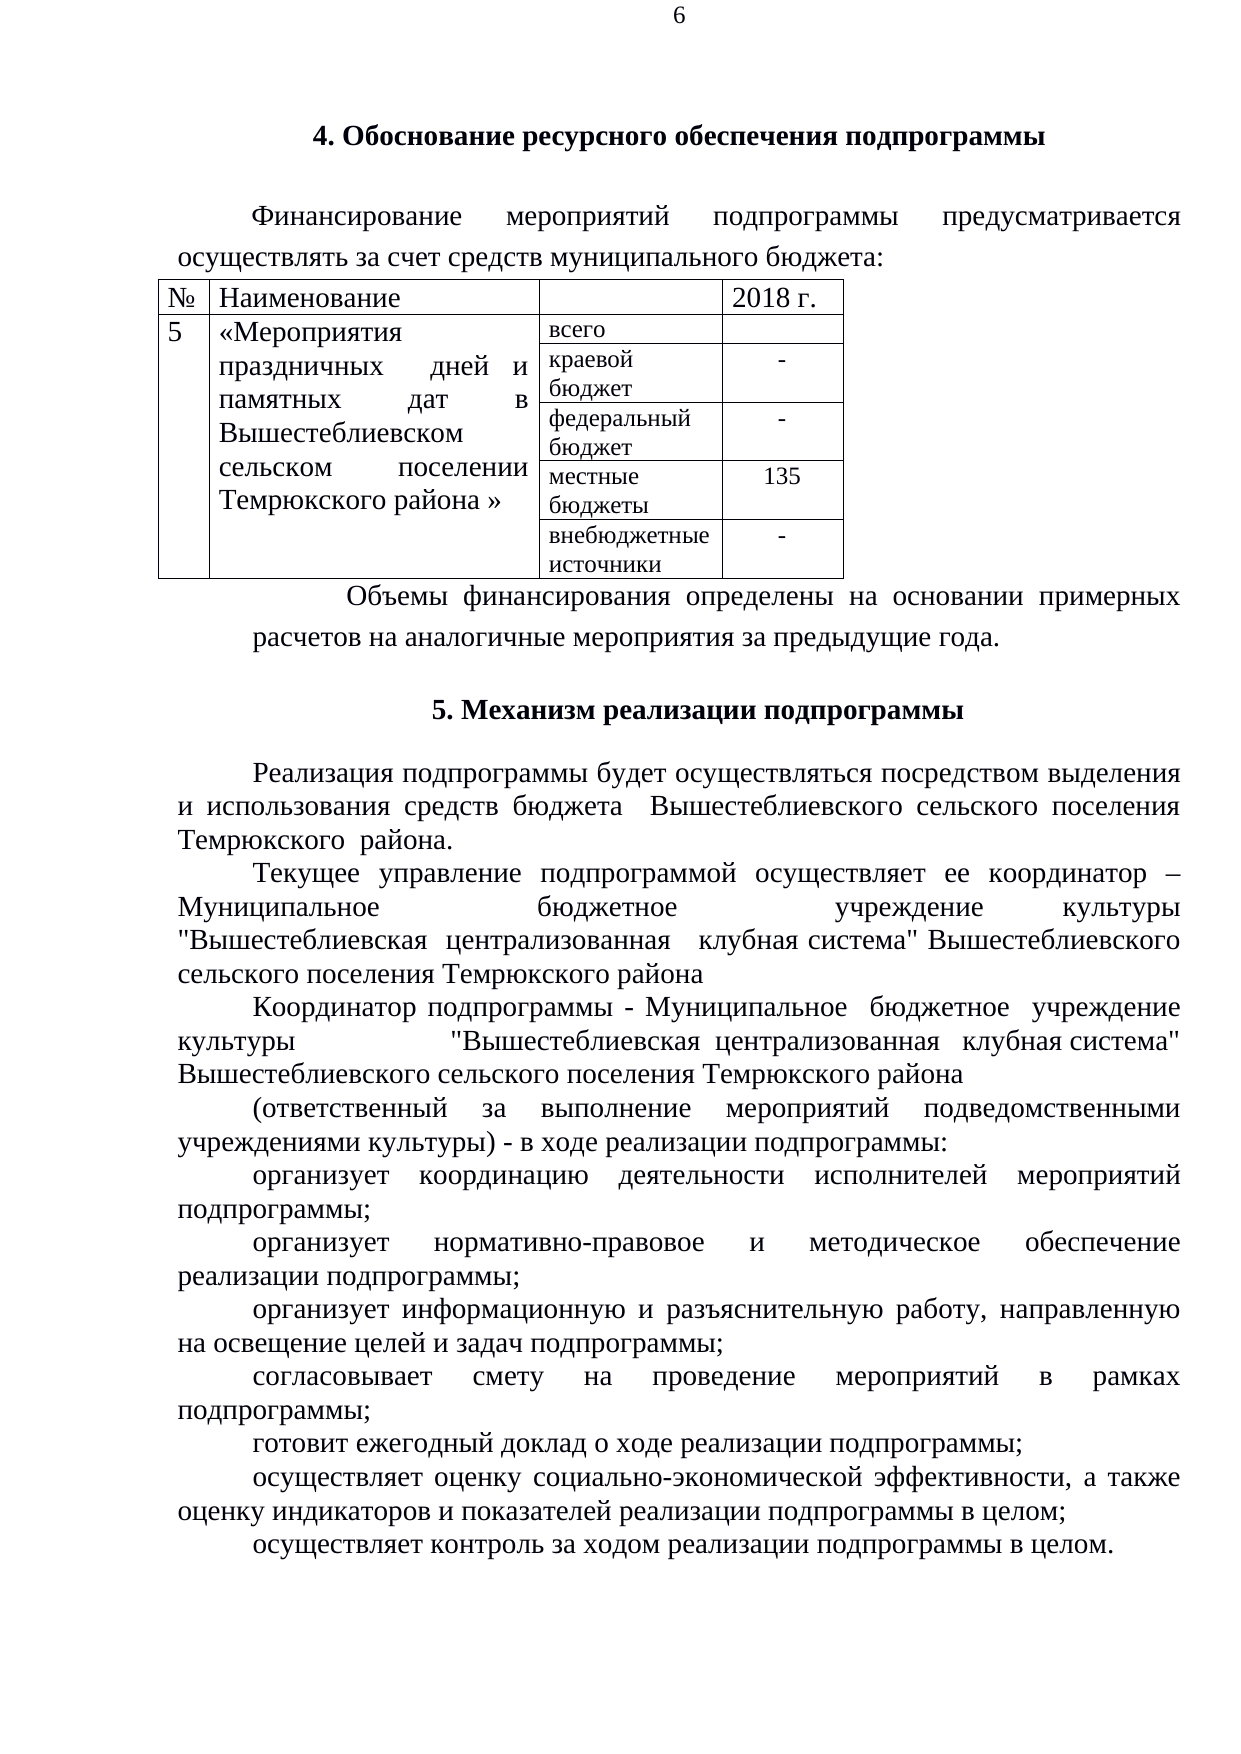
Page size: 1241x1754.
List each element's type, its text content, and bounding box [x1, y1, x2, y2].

table_header 2018 г. [723, 280, 843, 313]
text согласовывает смету на проведение мероприятий в рамках подпрограммы; [177, 1358, 1181, 1426]
table_cell 5 [159, 315, 209, 577]
table_header Наименование [210, 280, 539, 313]
text организует координацию деятельности исполнителей мероприятий подпрограммы; [177, 1157, 1181, 1224]
table_cell - [723, 344, 843, 402]
table_cell [723, 315, 843, 343]
table_cell краевой бюджет [540, 344, 722, 402]
table_cell 135 [723, 461, 843, 519]
table_cell - [723, 520, 843, 577]
table_header [540, 280, 722, 313]
text Координатор подпрограммы - Муниципальное бюджетное учреждение культуры "Вышестеблиевская централизованная клубная система" Вышестеблиевского сельского поселения Темрюкского района [177, 989, 1181, 1090]
table_cell всего [540, 315, 722, 343]
text Реализация подпрограммы будет осуществляться посредством выделения и использования средств бюджета Вышестеблиевского сельского поселения Темрюкского района. [177, 755, 1181, 855]
text готовит ежегодный доклад о ходе реализации подпрограммы; [177, 1426, 1181, 1459]
table_cell внебюджетные источники [540, 520, 722, 577]
subtitle 5. Механизм реализации подпрограммы [215, 692, 1181, 726]
table_cell «Мероприятия праздничных дней и памятных дат в Вышестеблиевском сельском поселении Темрюкского района » [210, 315, 539, 577]
text Текущее управление подпрограммой осуществляет ее координатор – Муниципальное бюджетное учреждение культуры "Вышестеблиевская централизованная клубная система" Вышестеблиевского сельского поселения Темрюкского района [177, 855, 1181, 989]
table_cell местные бюджеты [540, 461, 722, 519]
text 4. Обоснование ресурсного обеспечения подпрограммы [177, 118, 1181, 152]
text (ответственный за выполнение мероприятий подведомственными учреждениями культуры) - в ходе реализации подпрограммы: [177, 1090, 1181, 1157]
text Финансирование мероприятий подпрограммы предусматривается осуществлять за счет средств муниципального бюджета: [177, 198, 1181, 272]
table_header № [159, 280, 209, 313]
text осуществляет контроль за ходом реализации подпрограммы в целом. [177, 1526, 1181, 1560]
table_cell федеральный бюджет [540, 403, 722, 460]
text осуществляет оценку социально-экономической эффективности, а также оценку индикаторов и показателей реализации подпрограммы в целом; [177, 1459, 1181, 1526]
table_cell - [723, 403, 843, 460]
text организует информационную и разъяснительную работу, направленную на освещение целей и задач подпрограммы; [177, 1291, 1181, 1358]
text организует нормативно-правовое и методическое обеспечение реализации подпрограммы; [177, 1224, 1181, 1291]
text Объемы финансирования определены на основании примерных расчетов на аналогичные мероприятия за предыдущие года. [252, 578, 1181, 652]
